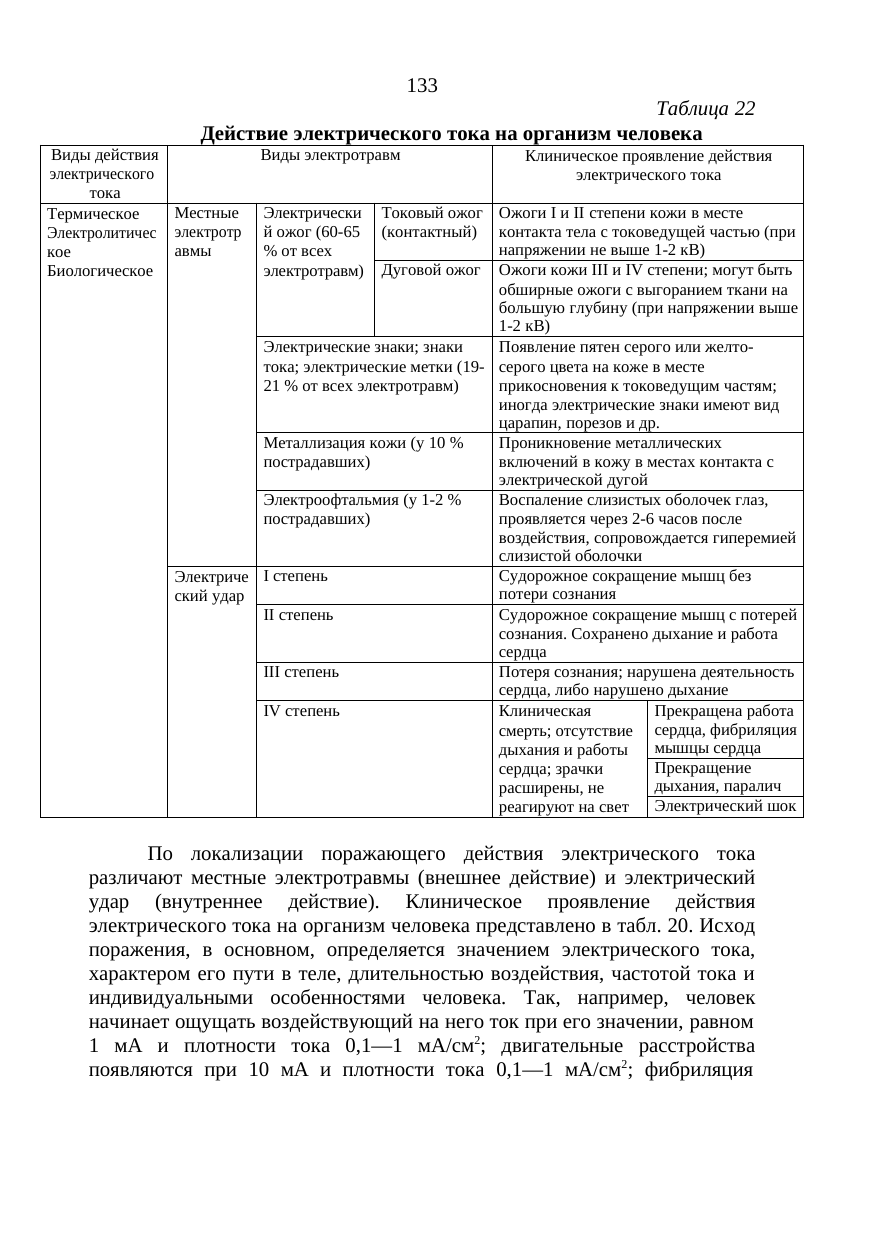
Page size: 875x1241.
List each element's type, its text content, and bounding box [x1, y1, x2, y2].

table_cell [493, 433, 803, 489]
text По локализации поражающего действия электрического тока различают местные электротравмы (внешнее действие) и электрический удар (внутреннее действие). Клиническое проявление действия электрического тока на организм человека представлено в табл. 20. Исход поражения, в основном, определяется значением электрического тока, характером его пути в теле, длительностью воздействия, частотой тока и индивидуальными особенностями человека. Так, например, человек начинает ощущать воздействующий на него ток при его значении, равном [88, 841, 756, 1033]
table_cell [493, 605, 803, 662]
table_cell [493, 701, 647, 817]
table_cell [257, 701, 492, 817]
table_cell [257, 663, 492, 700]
text 1 мА и плотности тока 0,1—1 мА/см2; двигательные расстройства появляются при 10 мА и плотности тока 0,1—1 мА/см2; фибриляция [88, 1033, 756, 1081]
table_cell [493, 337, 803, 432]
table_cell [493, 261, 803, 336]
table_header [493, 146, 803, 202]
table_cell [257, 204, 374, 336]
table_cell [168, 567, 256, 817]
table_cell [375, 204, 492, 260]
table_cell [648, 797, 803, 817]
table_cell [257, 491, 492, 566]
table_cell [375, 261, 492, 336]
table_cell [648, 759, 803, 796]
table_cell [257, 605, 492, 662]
text Действие электрического тока на организм человека [139, 120, 763, 144]
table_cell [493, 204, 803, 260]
text Таблица 22 [567, 96, 845, 120]
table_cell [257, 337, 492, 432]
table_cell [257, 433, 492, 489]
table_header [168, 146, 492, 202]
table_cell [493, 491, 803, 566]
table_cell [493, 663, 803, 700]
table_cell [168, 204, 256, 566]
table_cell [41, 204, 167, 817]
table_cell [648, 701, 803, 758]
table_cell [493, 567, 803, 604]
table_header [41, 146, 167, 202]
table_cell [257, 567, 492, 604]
